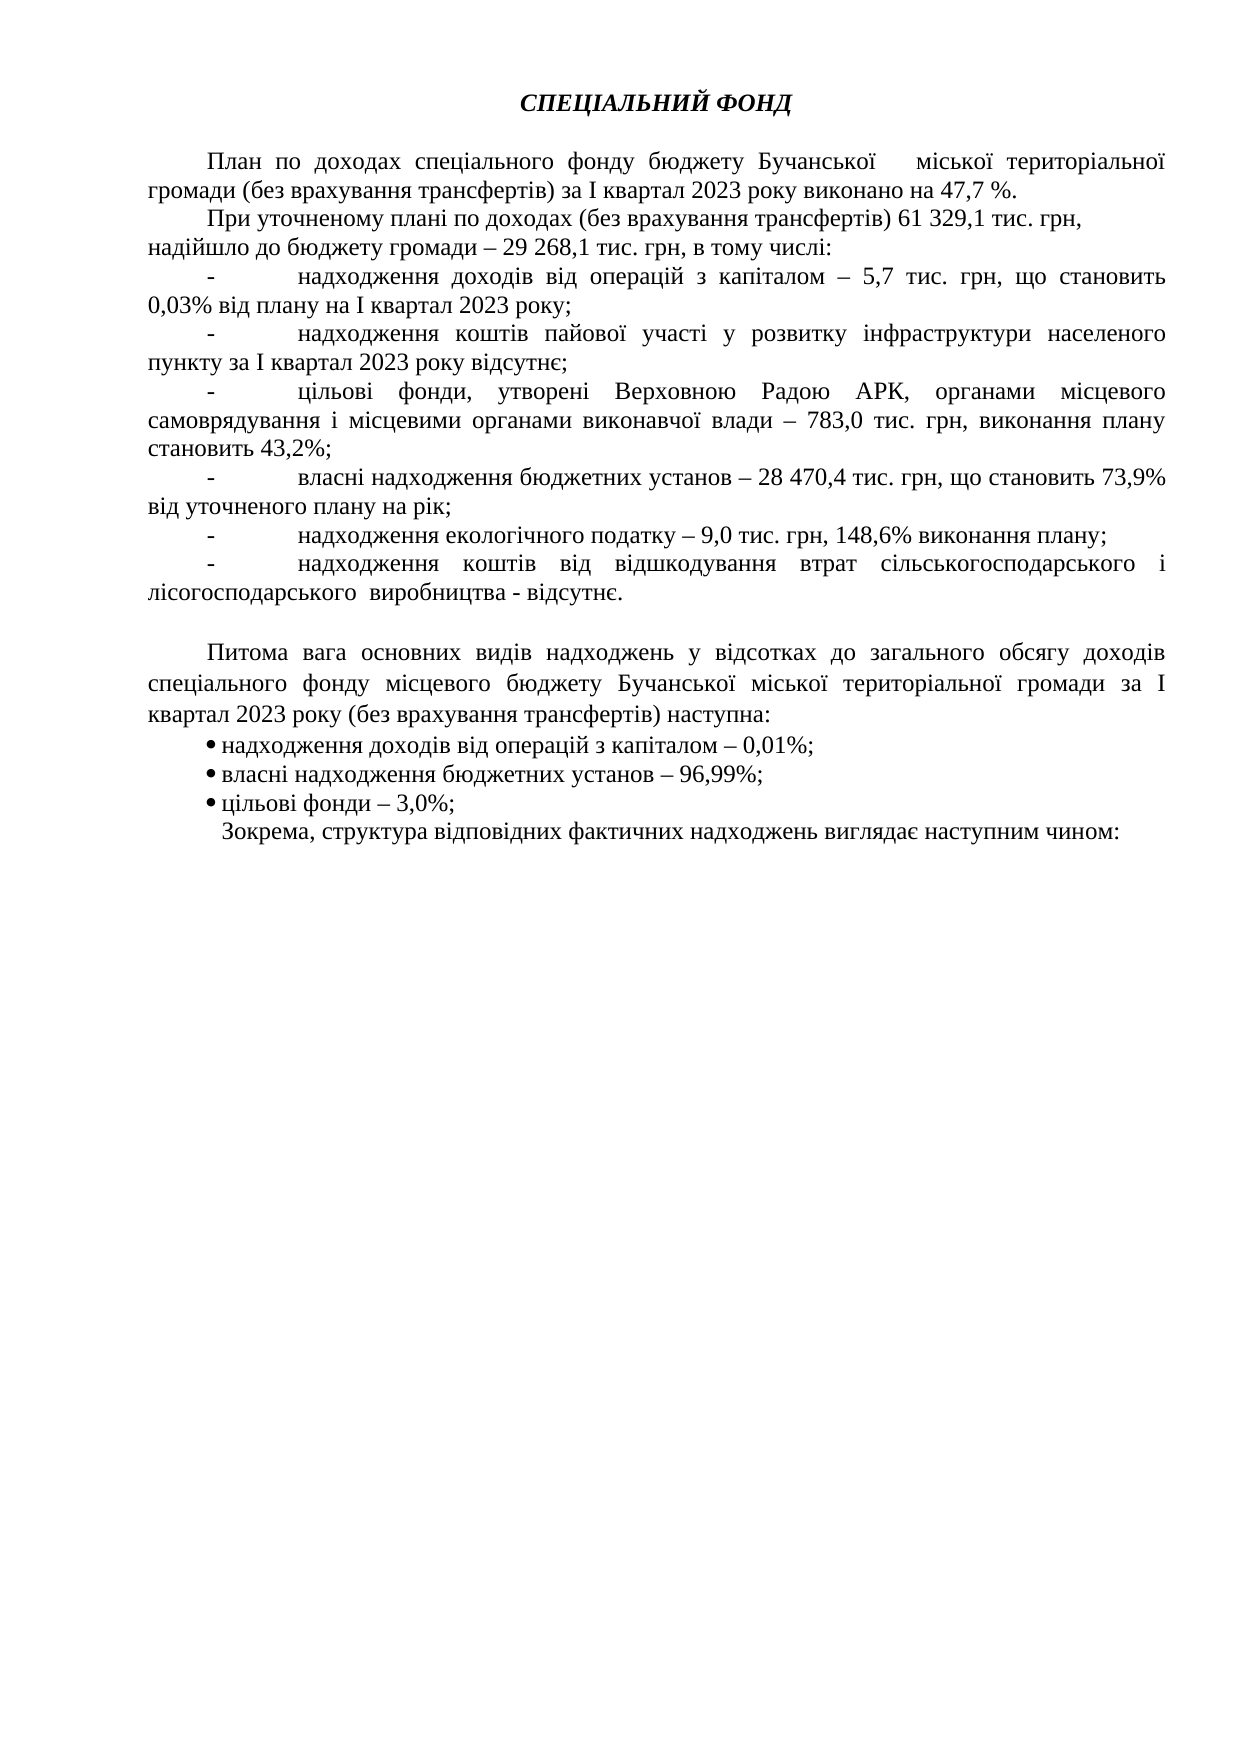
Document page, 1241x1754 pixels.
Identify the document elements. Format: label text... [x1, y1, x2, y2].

list власні надходження бюджетних установ – 28 470,4 тис. грн, що становить 73,9% від уточненого плану на рік; [148, 462, 1167, 520]
list надходження коштів пайової участі у розвитку інфраструктури населеного пункту за I квартал 2023 року відсутнє; [148, 318, 1167, 376]
list надходження доходів від операцій з капіталом – 0,01%; [148, 730, 1167, 759]
text План по доходах спеціального фонду бюджету Бучанської міської територіальної громади (без врахування трансфертів) за I квартал 2023 року виконано на 47,7 %. [148, 146, 1167, 203]
list Зокрема, структура відповідних фактичних надходжень виглядає наступним чином: [148, 816, 1167, 845]
list цiльовi фонди, утворені Верховною Радою АРК, органами місцевого самоврядування і місцевими органами виконавчої влади – 783,0 тис. грн, виконання плану становить 43,2%; [148, 376, 1167, 462]
list надходження доходів від операцій з капіталом – 5,7 тис. грн, що становить 0,03% від плану на I квартал 2023 року; [148, 261, 1167, 318]
list надходження екологічного податку – 9,0 тис. грн, 148,6% виконання плану; [148, 520, 1167, 548]
list власні надходження бюджетних установ – 96,99%; [148, 759, 1167, 788]
text При уточненому плані по доходах (без врахування трансфертів) 61 329,1 тис. грн, надійшло до бюджету громади – 29 268,1 тис. грн, в тому числі: [148, 203, 1167, 261]
list Питома вага основних видів надходжень у відсотках до загального обсягу доходів спеціального фонду місцевого бюджету Бучанської міської територіальної громади за I квартал 2023 року (без врахування трансфертів) наступна: [148, 637, 1167, 728]
list надходження коштів від відшкодування втрат сільськогосподарського і лісогосподарського виробництва - відсутнє. [148, 548, 1167, 606]
list цільові фонди – 3,0%; [148, 788, 1167, 816]
text СПЕЦІАЛЬНИЙ ФОНД [148, 88, 1167, 117]
